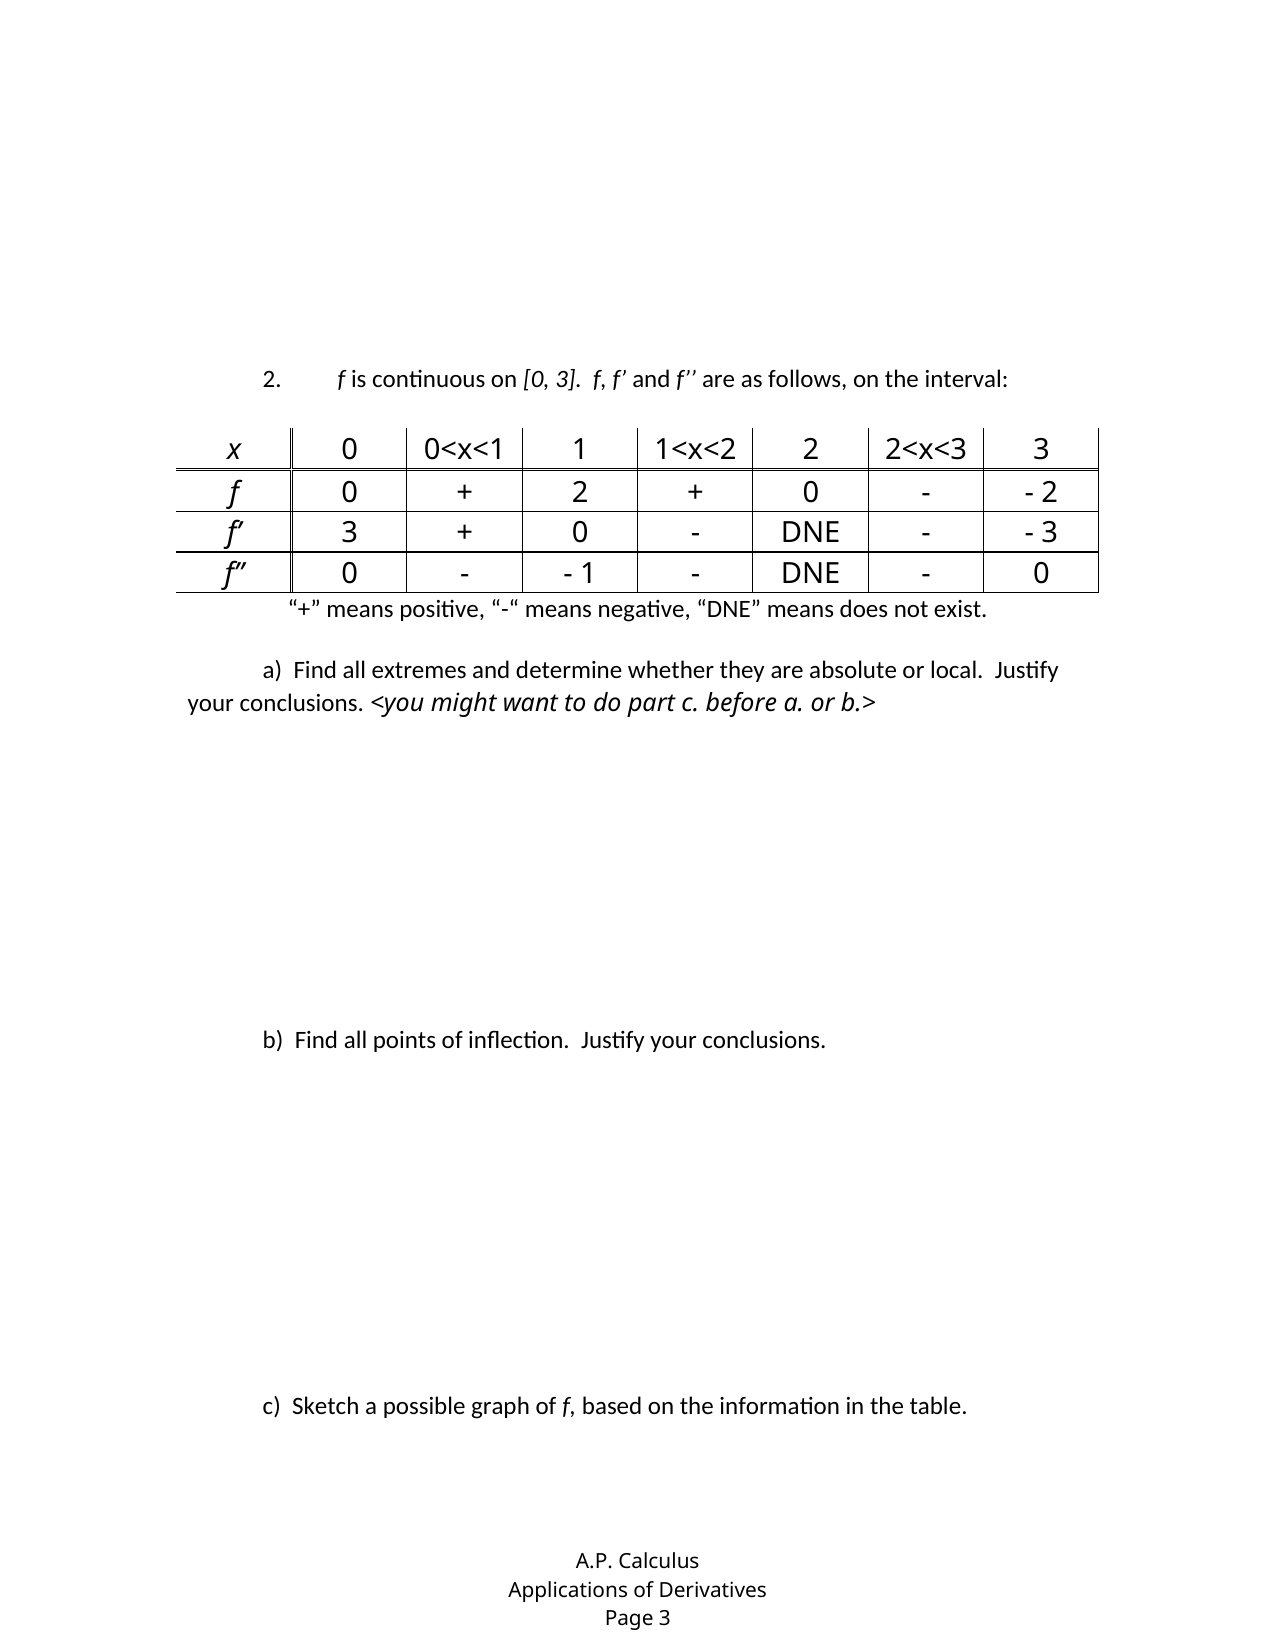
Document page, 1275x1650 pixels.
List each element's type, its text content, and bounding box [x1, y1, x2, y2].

table_cell 0 [984, 553, 1098, 592]
table_header 0<x<1 [407, 428, 522, 468]
table_header 3 [984, 428, 1098, 468]
table_cell 0 [523, 512, 637, 551]
table_cell + [407, 471, 522, 511]
table_header 1<x<2 [638, 428, 752, 468]
table_cell 0 [293, 471, 406, 511]
table_cell - [638, 553, 752, 592]
table_cell 0 [293, 553, 406, 592]
table_header x [176, 428, 290, 468]
text 2. f is continuous on [0, 3]. f, f’ and f’’ are as follows, on the interval: [187, 364, 1087, 394]
table_cell - 2 [984, 471, 1098, 511]
text a) Find all extremes and determine whether they are absolute or local. Justify your conclusions. <you might want to do part c. before a. or b.> [187, 654, 1087, 719]
table_cell + [407, 512, 522, 551]
table_cell + [638, 471, 752, 511]
table_cell - [638, 512, 752, 551]
table_cell f’ [176, 512, 290, 551]
table_cell - [869, 512, 983, 551]
table_cell - 1 [523, 553, 637, 592]
table_cell - [407, 553, 522, 592]
table_cell DNE [753, 512, 868, 551]
table_cell f’’ [176, 553, 290, 592]
table_header 0 [293, 428, 406, 468]
table_cell - [869, 471, 983, 511]
table_cell DNE [753, 553, 868, 592]
text “+” means positive, “-“ means negative, “DNE” means does not exist. [187, 593, 1087, 624]
table_cell f [176, 471, 290, 511]
table_cell 2 [523, 471, 637, 511]
table_cell 0 [753, 471, 868, 511]
table_header 2 [753, 428, 868, 468]
table_cell 3 [293, 512, 406, 551]
text b) Find all points of inflection. Justify your conclusions. [187, 1024, 1087, 1054]
table_cell - [869, 553, 983, 592]
text c) Sketch a possible graph of f, based on the information in the table. [187, 1390, 1087, 1421]
table_header 1 [523, 428, 637, 468]
table_cell - 3 [984, 512, 1098, 551]
table_header 2<x<3 [869, 428, 983, 468]
